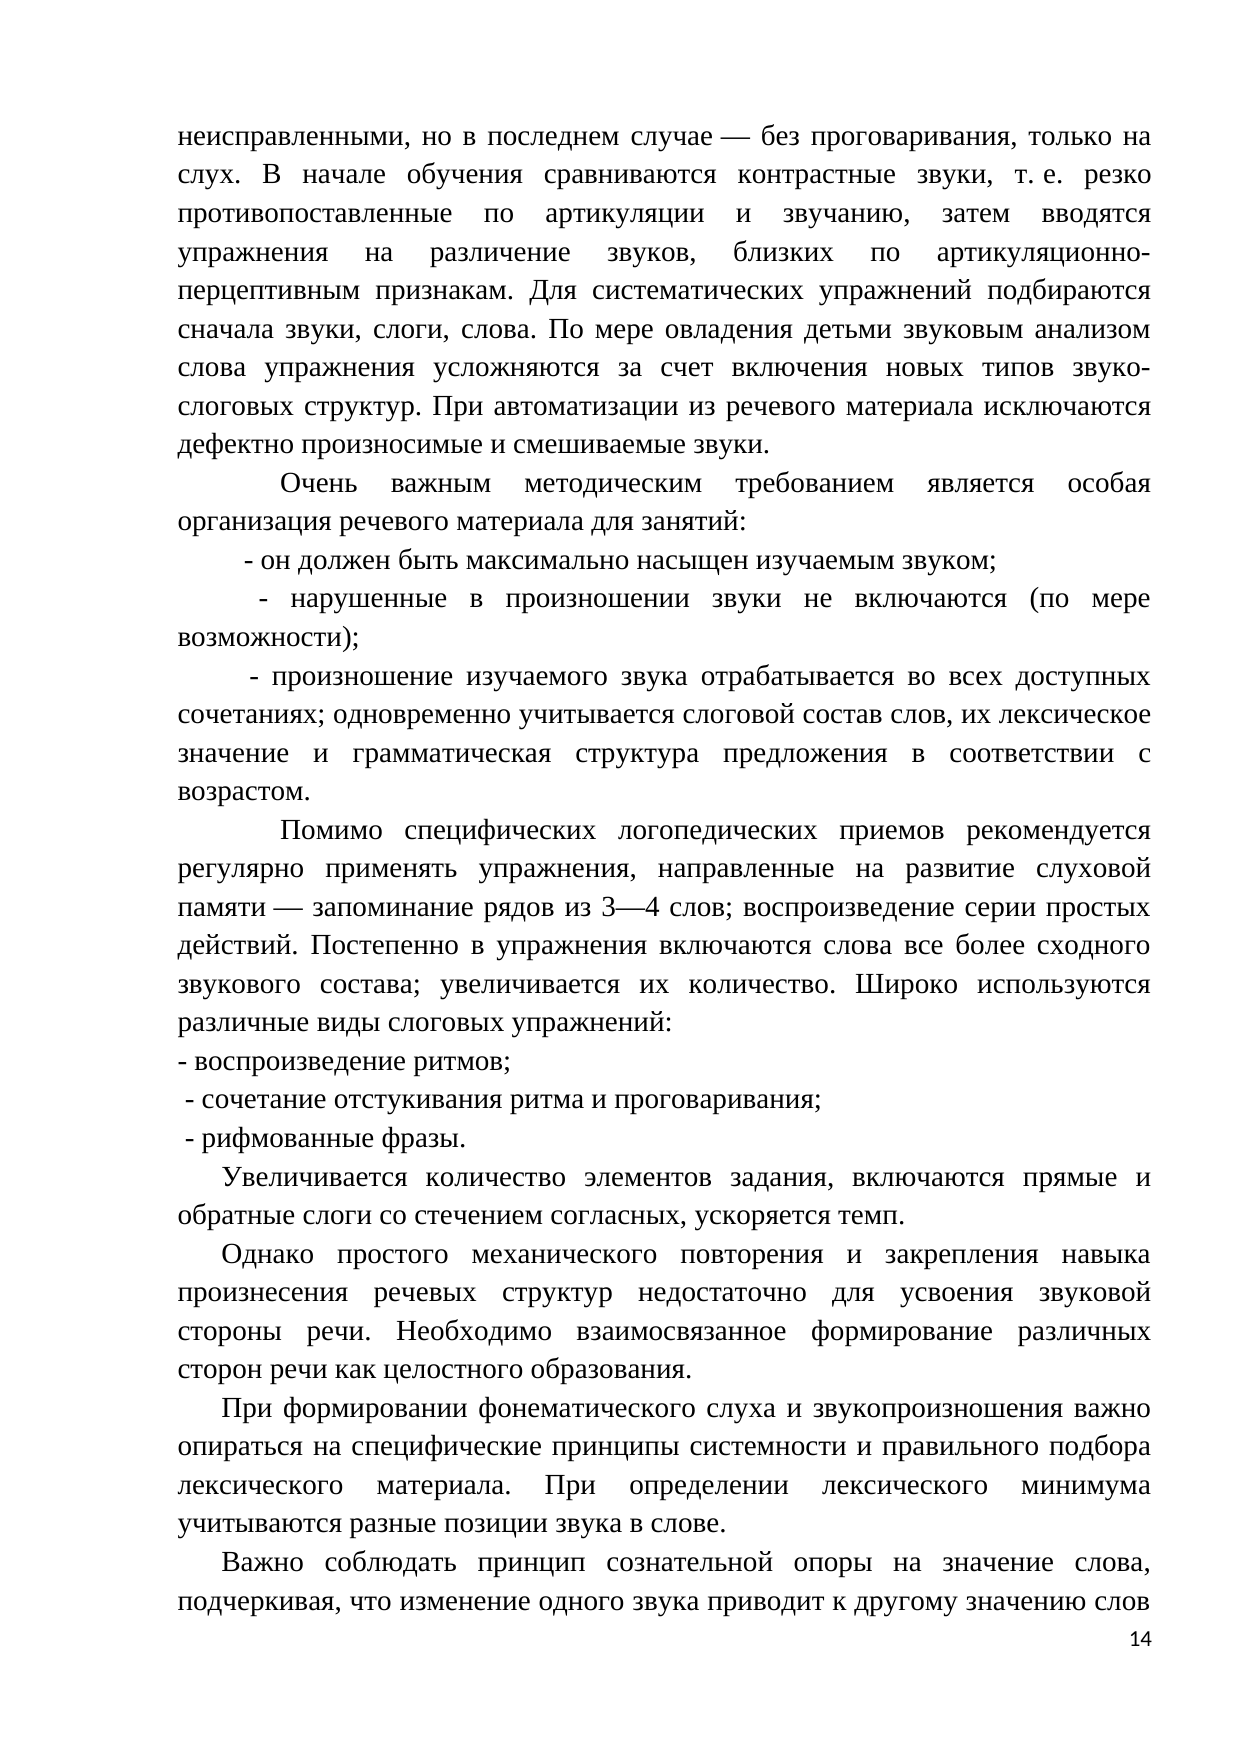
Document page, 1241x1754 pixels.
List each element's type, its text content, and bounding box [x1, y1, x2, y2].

text - произношение изучаемого звука отрабатывается во всех доступных сочетаниях; одновременно учитывается слоговой состав слов, их лексическое значение и грамматическая структура предложения в соответствии с возрастом. [177, 658, 1152, 807]
text - нарушенные в произношении звуки не включаются (по мере возможности); [177, 581, 1152, 653]
text Очень важным методическим требованием является особая организация речевого материала для занятий: [177, 465, 1152, 537]
text Помимо специфических логопедических приемов рекомендуется регулярно применять упражнения, направленные на развитие слуховой памяти — запоминание рядов из 3—4 слов; воспроизведение серии простых действий. Постепенно в упражнения включаются слова все более сходного звукового состава; увеличивается их количество. Широко используются различные виды слоговых упражнений: [177, 812, 1152, 1038]
text Однако простого механического повторения и закрепления навыка произнесения речевых структур недостаточно для усвоения звуковой стороны речи. Необходимо взаимосвязанное формирование различных сторон речи как целостного образования. [177, 1236, 1152, 1385]
text - воспроизведение ритмов; [177, 1043, 1152, 1077]
text - сочетание отстукивания ритма и проговаривания; [177, 1082, 1152, 1115]
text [177, 1544, 1152, 1616]
text Увеличивается количество элементов задания, включаются прямые и обратные слоги со стечением согласных, ускоряется темп. [177, 1159, 1152, 1231]
text При формировании фонематического слуха и звукопроизношения важно опираться на специфические принципы системности и правильного подбора лексического материала. При определении лексического минимума учитываются разные позиции звука в слове. [177, 1390, 1152, 1539]
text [177, 118, 1152, 460]
text - рифмованные фразы. [177, 1120, 1152, 1154]
text - он должен быть максимально насыщен изучаемым звуком; [177, 542, 1152, 576]
